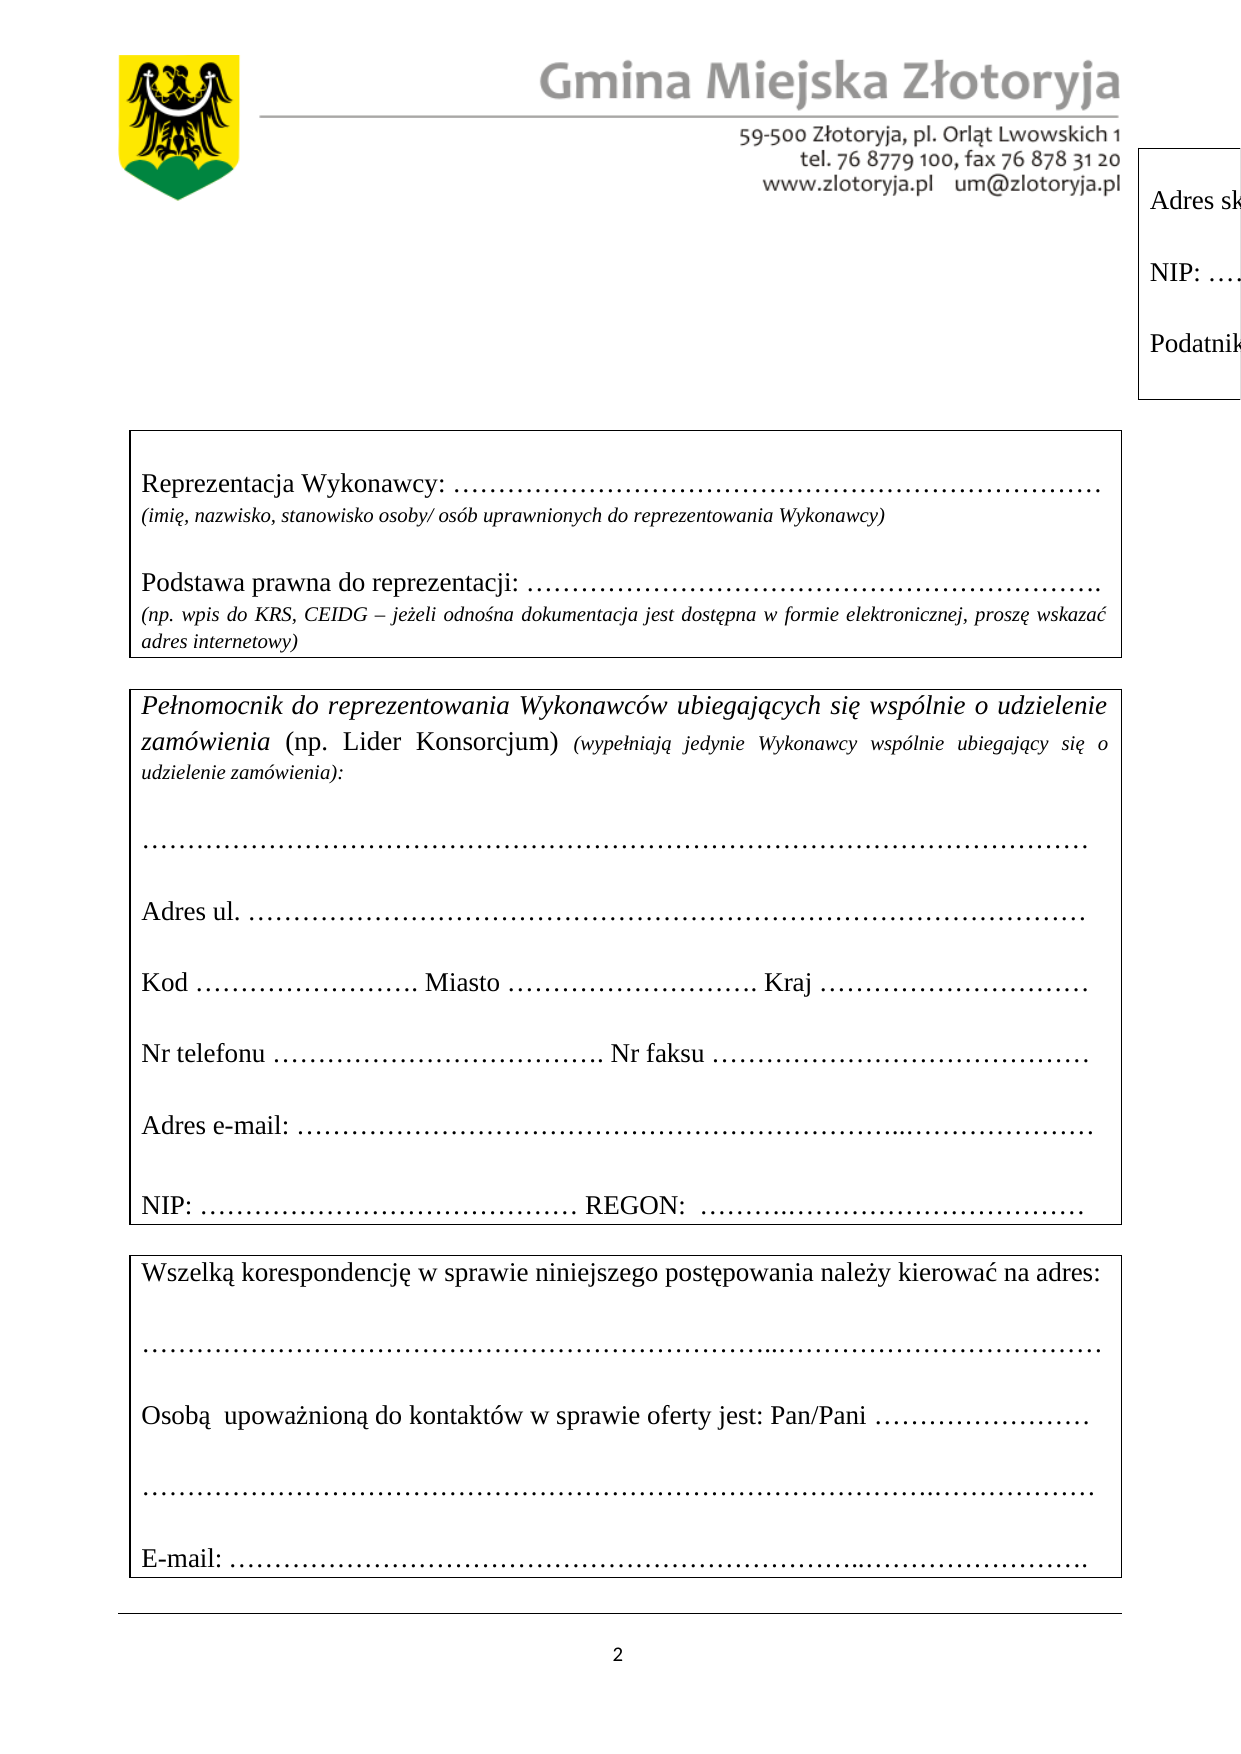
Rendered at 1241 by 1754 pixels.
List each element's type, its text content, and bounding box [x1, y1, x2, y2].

table_header Pełnomocnik do reprezentowania Wykonawców ubiegających się wspólnie o udzielenie zamówienia (np. Lider Konsorcjum) (wypełniają jedynie Wykonawcy wspólnie ubiegający się o udzielenie zamówienia): …………………………………………………………………………………………… Adres ul. ………………………………………………………………………………… Kod ……………………. Miasto ………………………. Kraj ………………………… Nr telefonu ………………………………. Nr faksu …………………………………… Adres e-mail: …………………………………………………………..………………… NIP: …………………………………… REGON: ……….…………………………… [131, 690, 1121, 1224]
table_header Reprezentacja Wykonawcy: ……………………………………………………………… (imię, nazwisko, stanowisko osoby/ osób uprawnionych do reprezentowania Wykonawcy) Podstawa prawna do reprezentacji: ………………………………………………………. (np. wpis do KRS, CEIDG – jeżeli odnośna dokumentacja jest dostępna w formie elektronicznej, proszę wskazać adres internetowy) [131, 431, 1121, 657]
picture [118, 55, 1120, 202]
